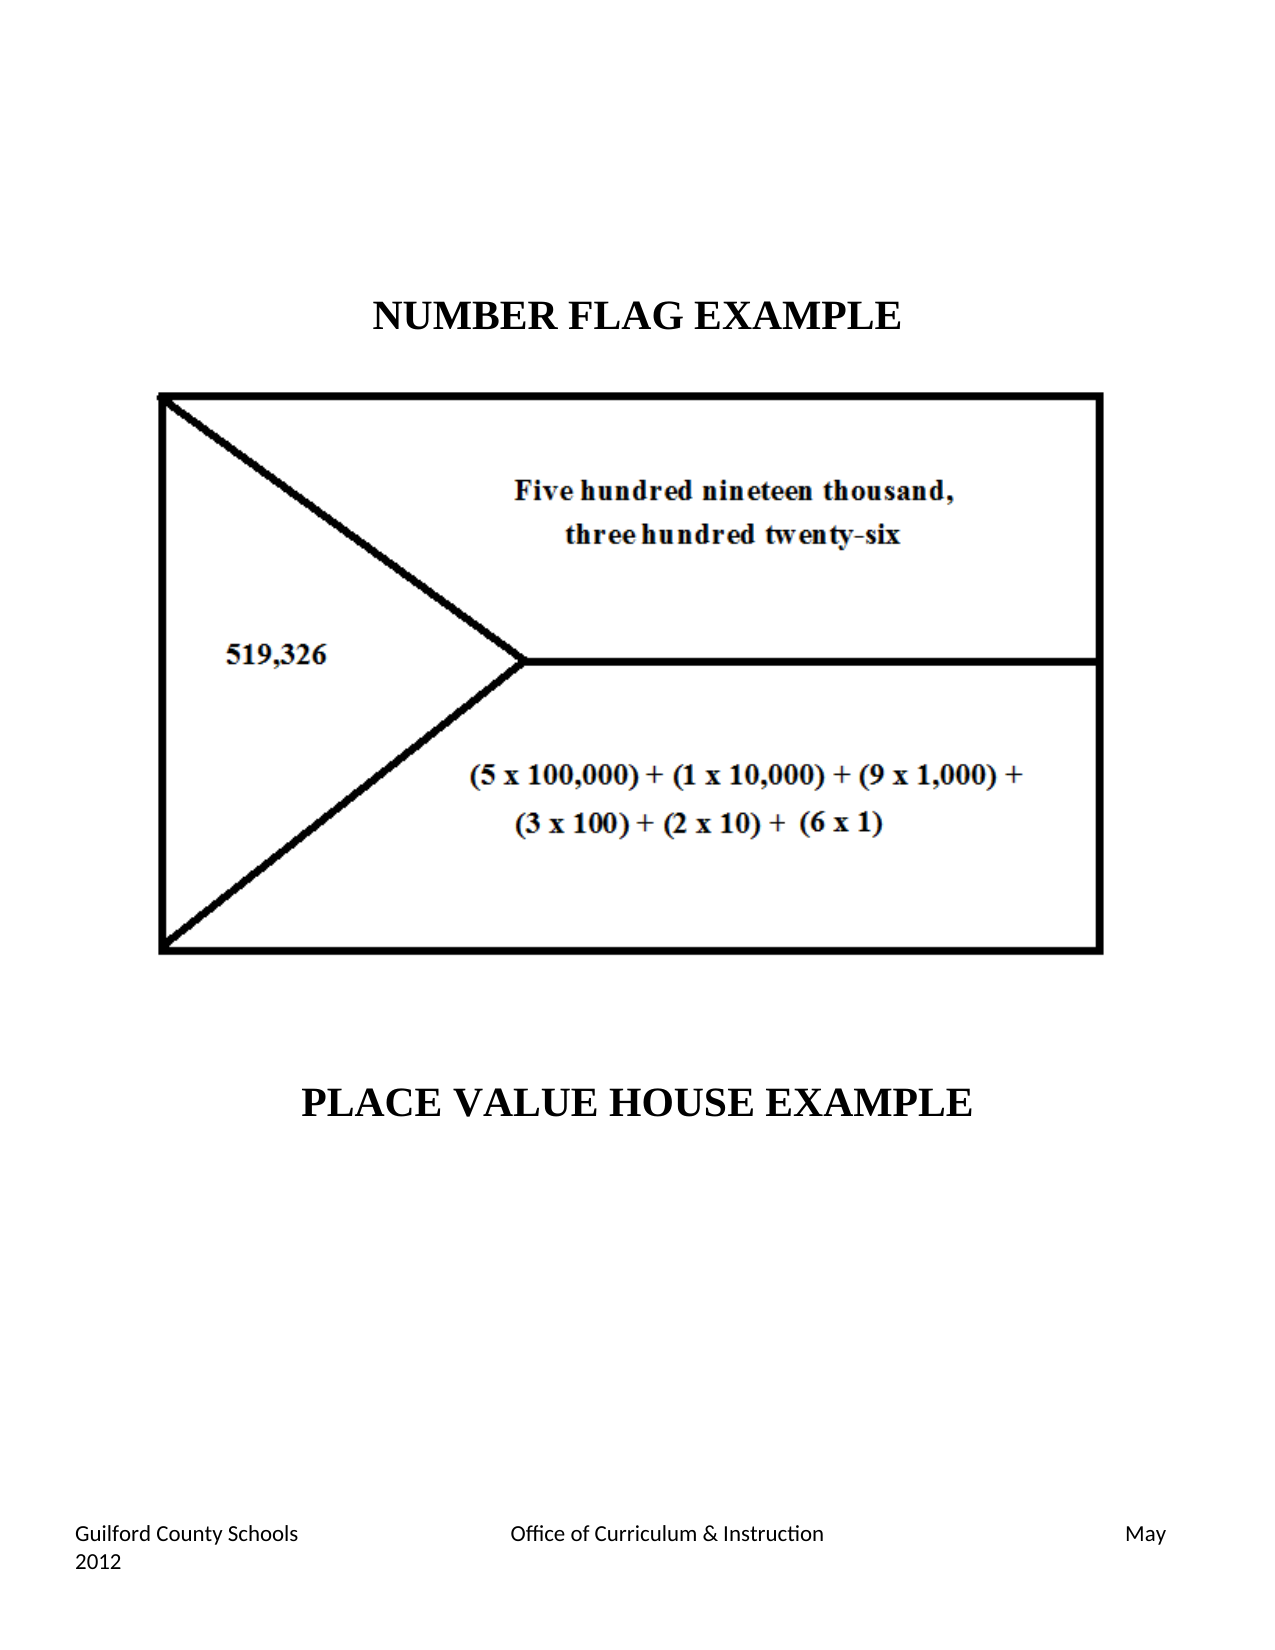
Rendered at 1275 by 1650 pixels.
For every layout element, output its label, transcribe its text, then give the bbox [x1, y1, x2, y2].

text NUMBER FLAG EXAMPLE [75, 290, 1200, 338]
text PLACE VALUE HOUSE EXAMPLE [75, 1078, 1200, 1126]
picture [143, 366, 1132, 977]
